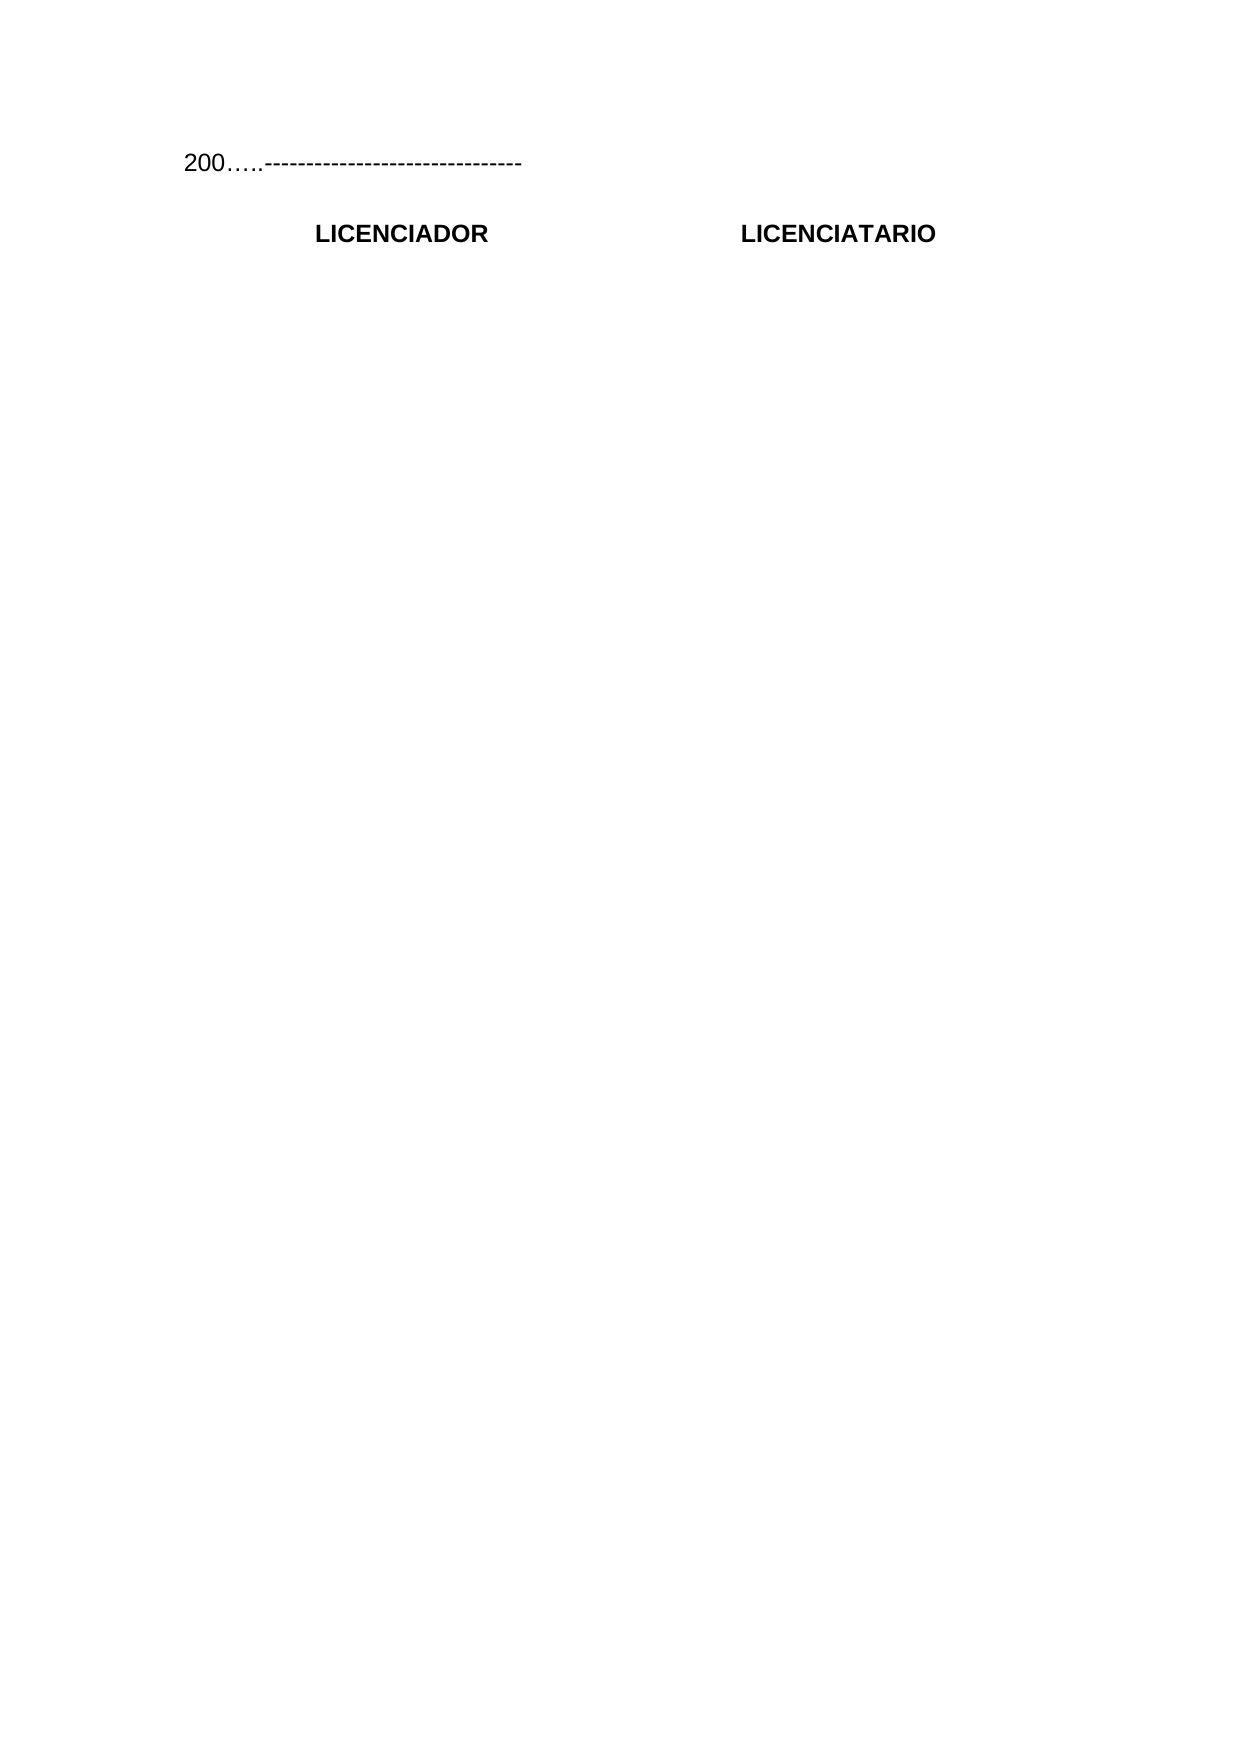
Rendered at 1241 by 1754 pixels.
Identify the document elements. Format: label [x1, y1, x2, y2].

table_cell [177, 148, 1063, 249]
